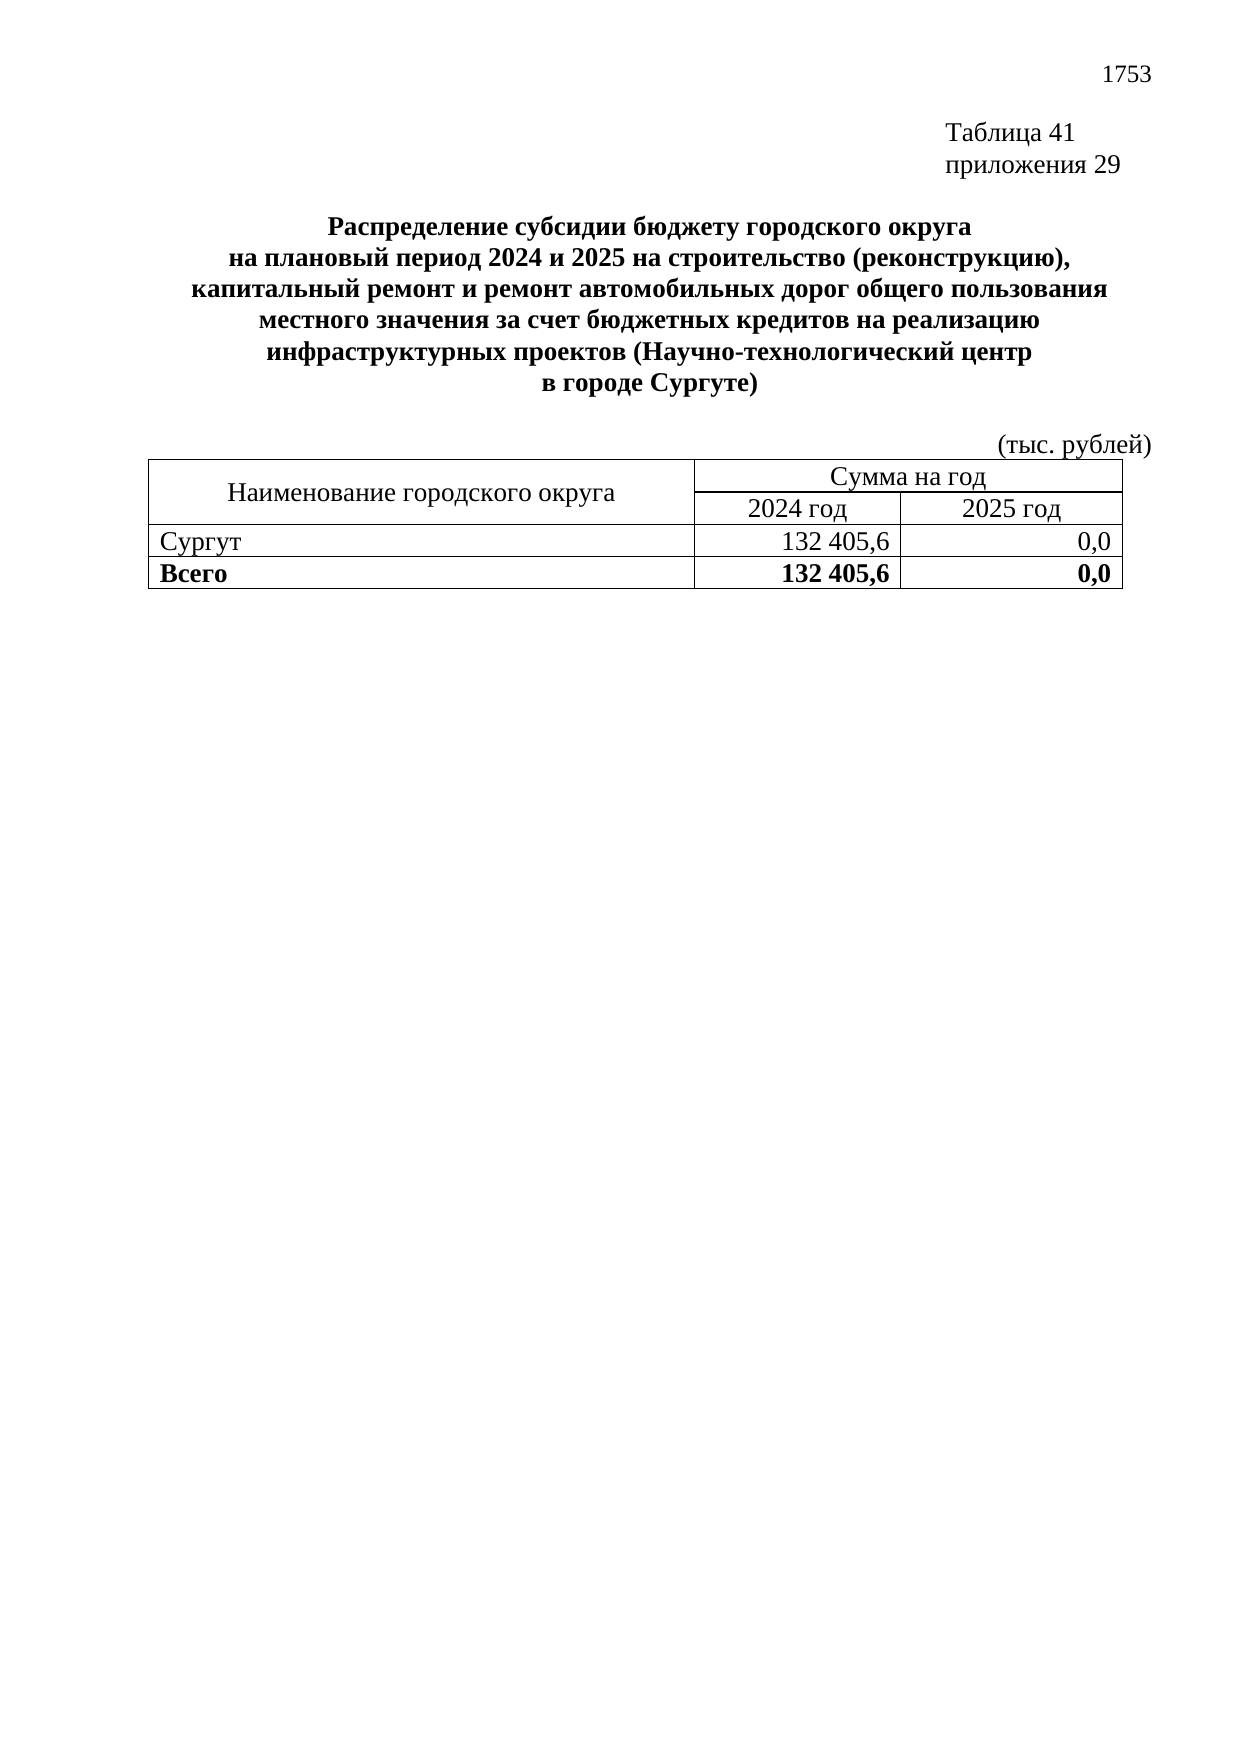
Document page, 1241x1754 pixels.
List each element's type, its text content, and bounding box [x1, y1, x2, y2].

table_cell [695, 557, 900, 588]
text Распределение субсидии бюджету городского округа [148, 210, 1152, 241]
text Таблица 41 [945, 117, 1181, 148]
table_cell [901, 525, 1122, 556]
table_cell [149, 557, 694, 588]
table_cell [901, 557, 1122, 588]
text в городе Сургуте) [148, 366, 1152, 397]
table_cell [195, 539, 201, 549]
text (тыс. рублей) [148, 428, 1152, 459]
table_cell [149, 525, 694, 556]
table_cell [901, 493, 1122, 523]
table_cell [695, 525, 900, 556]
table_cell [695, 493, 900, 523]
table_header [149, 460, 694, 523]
text на плановый период 2024 и 2025 на строительство (реконструкцию), капитальный ремонт и ремонт автомобильных дорог общего пользования местного значения за счет бюджетных кредитов на реализацию инфраструктурных проектов (Научно-технологический центр [148, 241, 1152, 366]
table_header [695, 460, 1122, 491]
text приложения 29 [945, 148, 1152, 179]
